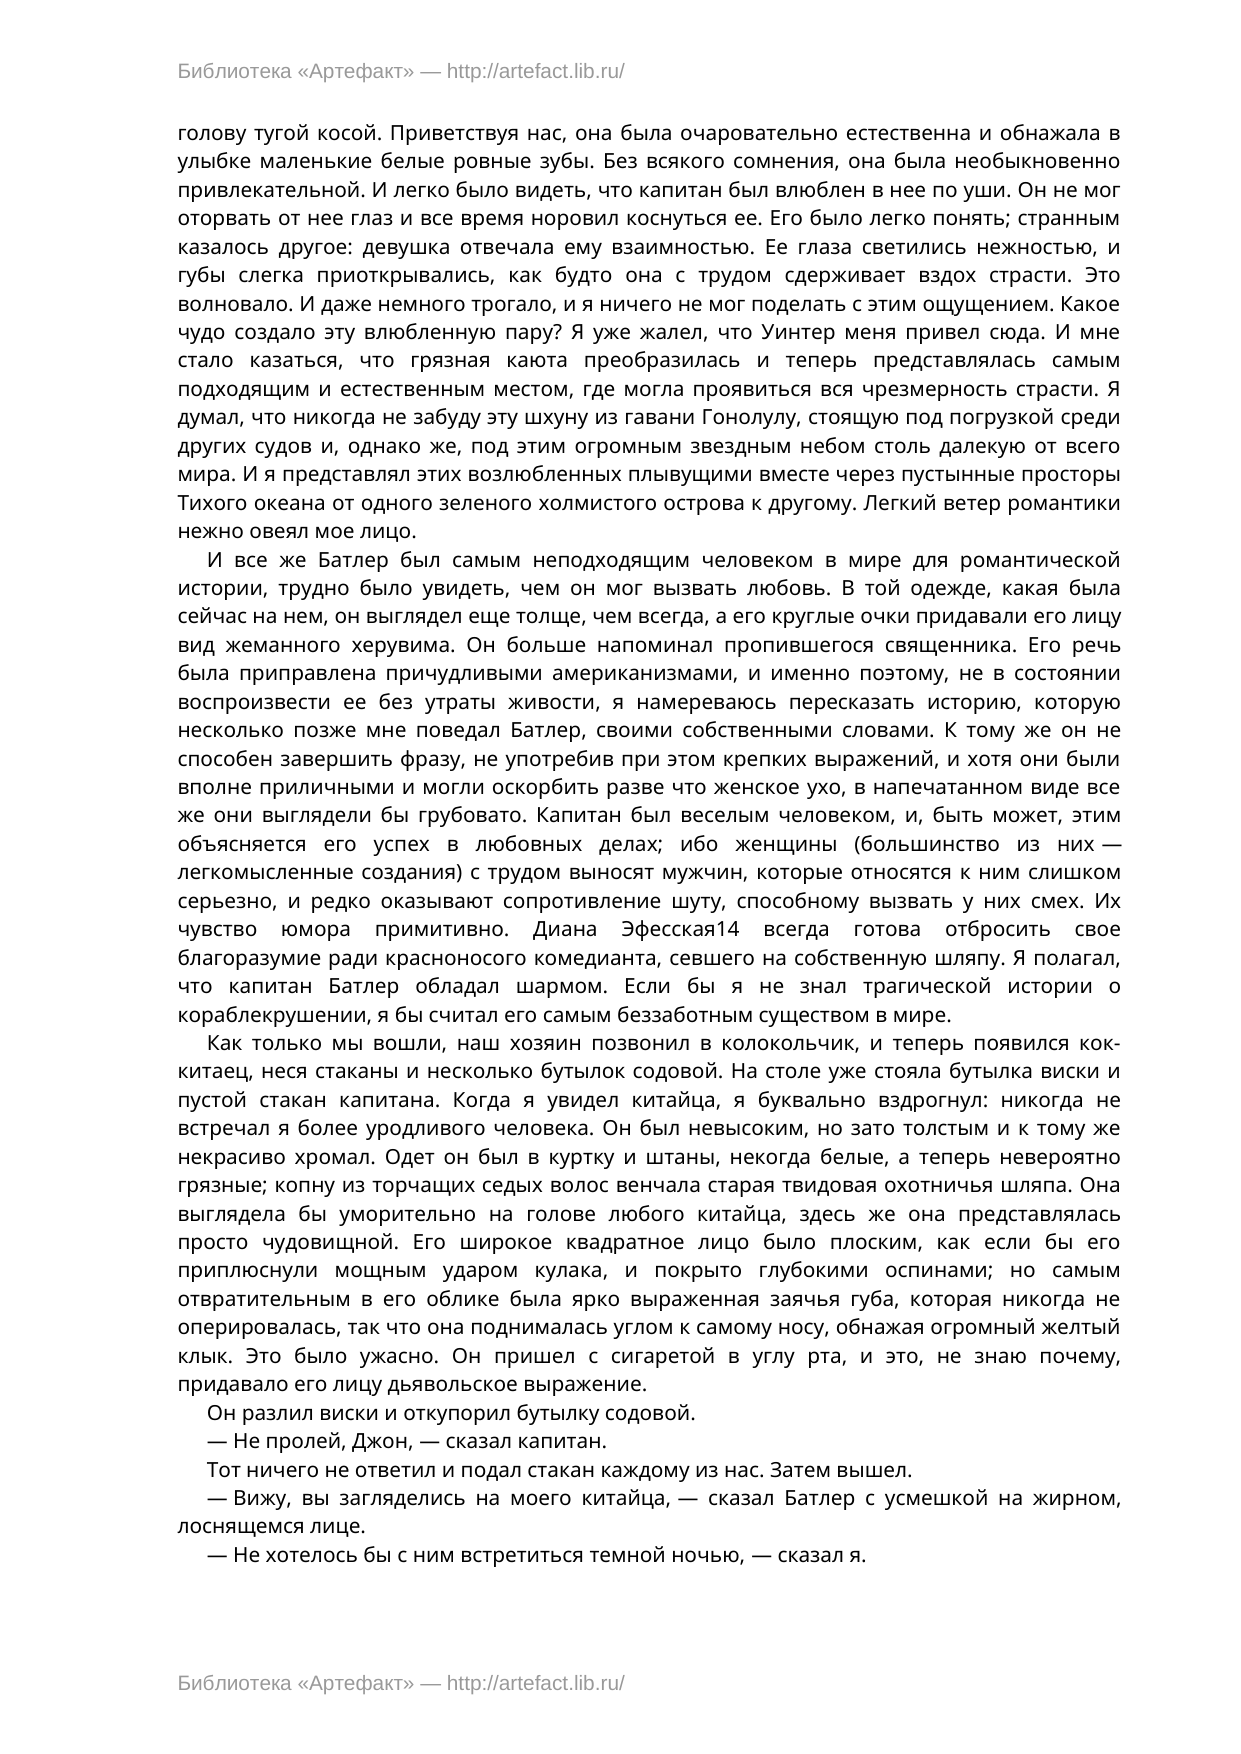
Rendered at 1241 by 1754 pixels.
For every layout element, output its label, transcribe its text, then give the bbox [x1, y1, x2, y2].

text — Вижу, вы загляделись на моего китайца, — сказал Батлер с усмешкой на жирном, лоснящемся лице. [177, 1483, 1122, 1540]
text Как только мы вошли, наш хозяин позвонил в колокольчик, и теперь появился кок-китаец, неся стаканы и несколько бутылок содовой. На столе уже стояла бутылка виски и пустой стакан капитана. Когда я увидел китайца, я буквально вздрогнул: никогда не встречал я более уродливого человека. Он был невысоким, но зато толстым и к тому же некрасиво хромал. Одет он был в куртку и штаны, некогда белые, а теперь невероятно грязные; копну из торчащих седых волос венчала старая твидовая охотничья шляпа. Она выглядела бы уморительно на голове любого китайца, здесь же она представлялась просто чудовищной. Его широкое квадратное лицо было плоским, как если бы его приплюснули мощным ударом кулака, и покрыто глубокими оспинами; но самым отвратительным в его облике была ярко выраженная заячья губа, которая никогда не оперировалась, так что она поднималась углом к самому носу, обнажая огромный желтый клык. Это было ужасно. Он пришел с сигаретой в углу рта, и это, не знаю почему, придавало его лицу дьявольское выражение. [177, 1028, 1122, 1398]
text — Не хотелось бы с ним встретиться темной ночью, — сказал я. [177, 1540, 1122, 1568]
text И все же Батлер был самым неподходящим человеком в мире для романтической истории, трудно было увидеть, чем он мог вызвать любовь. В той одежде, какая была сейчас на нем, он выглядел еще толще, чем всегда, а его круглые очки придавали его лицу вид жеманного херувима. Он больше напоминал пропившегося священника. Его речь была приправлена причудливыми американизмами, и именно поэтому, не в состоянии воспроизвести ее без утраты живости, я намереваюсь пересказать историю, которую несколько позже мне поведал Батлер, своими собственными словами. К тому же он не способен завершить фразу, не употребив при этом крепких выражений, и хотя они были вполне приличными и могли оскорбить разве что женское ухо, в напечатанном виде все же они выглядели бы грубовато. Капитан был веселым человеком, и, быть может, этим объясняется его успех в любовных делах; ибо женщины (большинство из них — легкомысленные создания) с трудом выносят мужчин, которые относятся к ним слишком серьезно, и редко оказывают сопротивление шуту, способному вызвать у них смех. Их чувство юмора примитивно. Диана Эфесская14 всегда готова отбросить свое благоразумие ради красноносого комедианта, севшего на собственную шляпу. Я полагал, что капитан Батлер обладал шармом. Если бы я не знал трагической истории о кораблекрушении, я бы считал его самым беззаботным существом в мире. [177, 545, 1122, 1028]
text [177, 118, 1122, 545]
text Тот ничего не ответил и подал стакан каждому из нас. Затем вышел. [177, 1455, 1122, 1483]
text — Не пролей, Джон, — сказал капитан. [177, 1426, 1122, 1455]
text Он разлил виски и откупорил бутылку содовой. [177, 1398, 1122, 1426]
